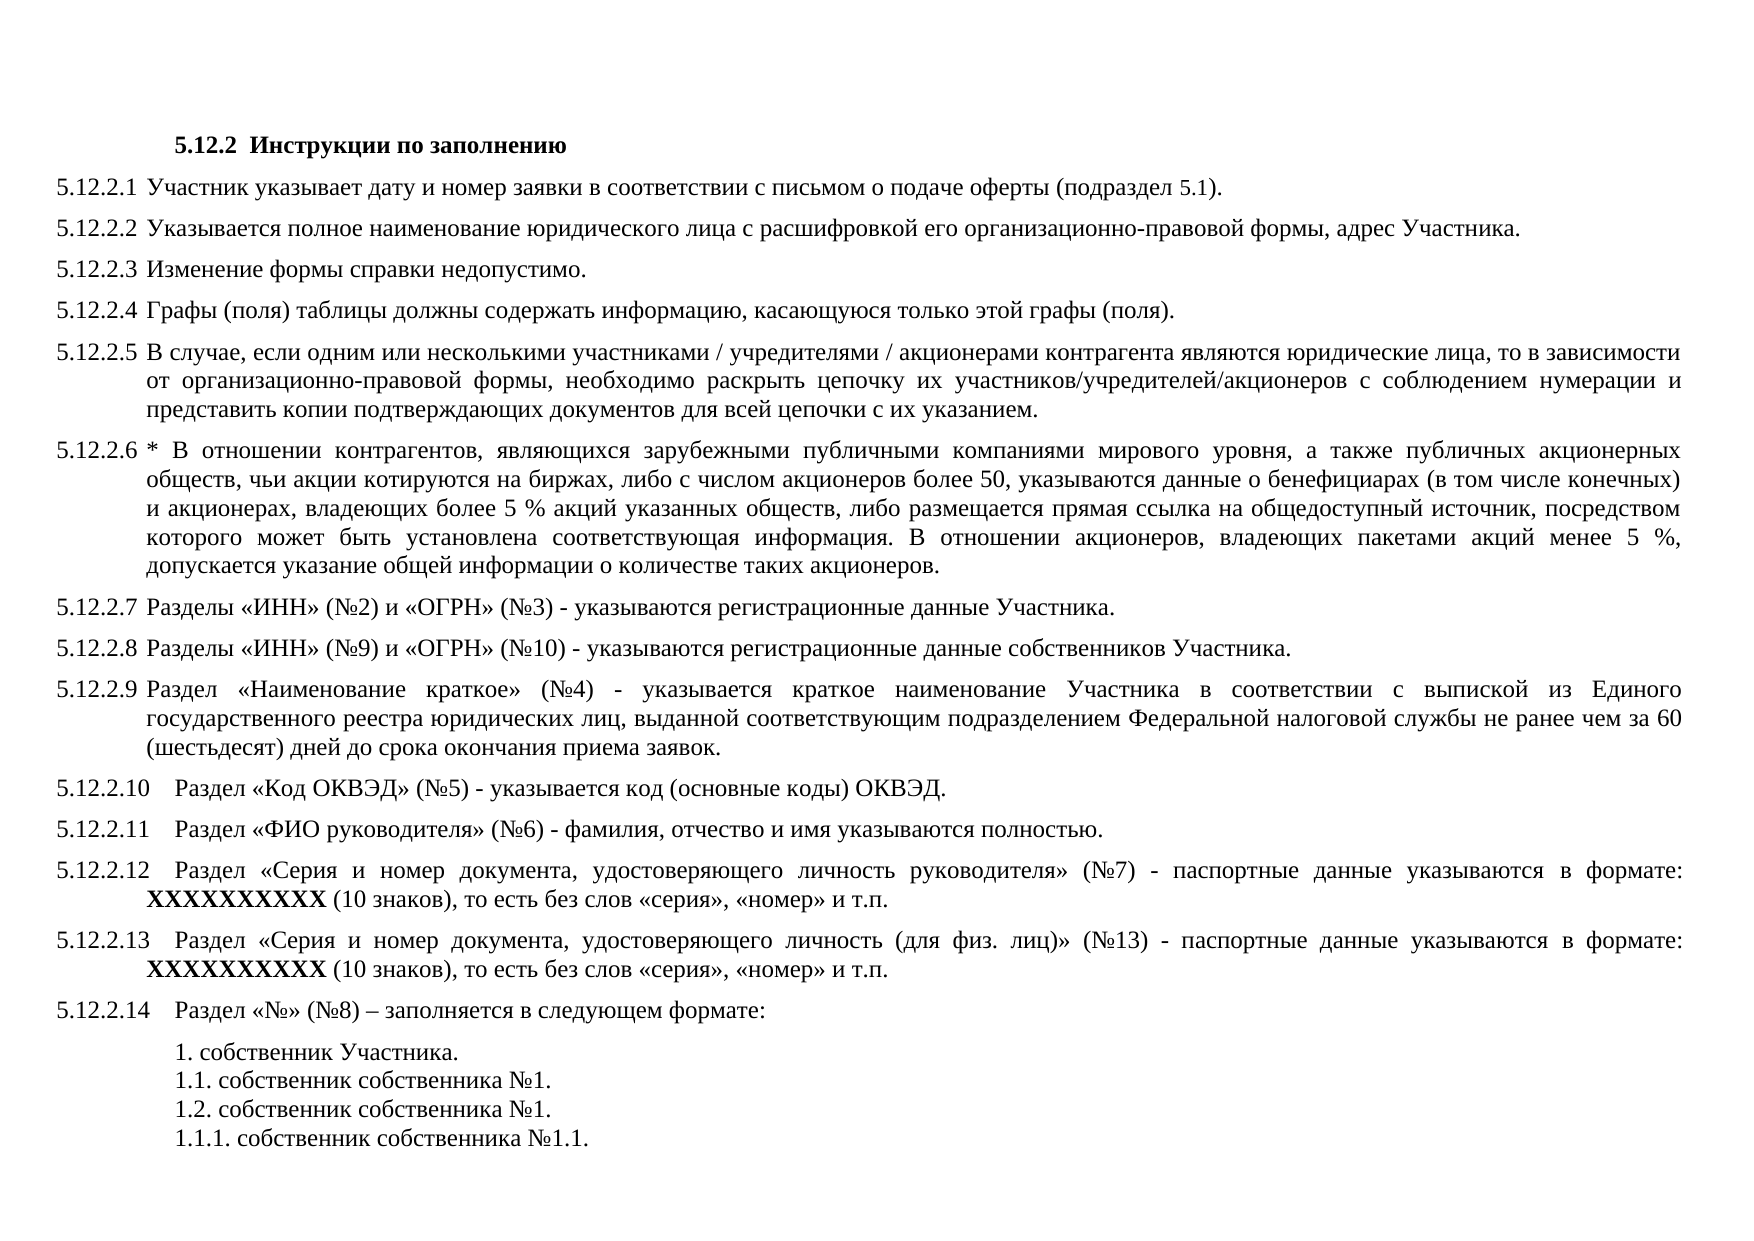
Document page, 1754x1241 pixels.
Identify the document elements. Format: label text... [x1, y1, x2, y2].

text 1.1.1. собственник собственника №1.1. [56, 1123, 1683, 1152]
text 1.2. собственник собственника №1. [56, 1094, 1683, 1123]
list Графы (поля) таблицы должны содержать информацию, касающуюся только этой графы (поля). [56, 296, 1683, 324]
list * В отношении контрагентов, являющихся зарубежными публичными компаниями мирового уровня, а также публичных акционерных обществ, чьи акции котируются на биржах, либо с числом акционеров более 50, указываются данные о бенефициарах (в том числе конечных) и акционерах, владеющих более 5 % акций указанных обществ, либо размещается прямая ссылка на общедоступный источник, посредством которого может быть установлена соответствующая информация. В отношении акционеров, владеющих пакетами акций менее 5 %, допускается указание общей информации о количестве таких акционеров. [56, 436, 1683, 579]
text 1. собственник Участника. [56, 1037, 1683, 1066]
list Раздел «Серия и номер документа, удостоверяющего личность (для физ. лиц)» (№13) - паспортные данные указываются в формате: ХХХХХХХХХХ (10 знаков), то есть без слов «серия», «номер» и т.п. [56, 926, 1683, 983]
list Раздел «№» (№8) – заполняется в следующем формате: [56, 996, 1683, 1024]
list Раздел «Серия и номер документа, удостоверяющего личность руководителя» (№7) - паспортные данные указываются в формате: ХХХХХХХХХХ (10 знаков), то есть без слов «серия», «номер» и т.п. [56, 856, 1683, 913]
list Участник указывает дату и номер заявки в соответствии с письмом о подаче оферты (подраздел 5.1). [56, 172, 1683, 201]
list Раздел «Код ОКВЭД» (№5) - указывается код (основные коды) ОКВЭД. [56, 773, 1683, 802]
list Изменение формы справки недопустимо. [56, 254, 1683, 283]
subtitle Инструкции по заполнению [174, 131, 1683, 159]
list Разделы «ИНН» (№2) и «ОГРН» (№3) - указываются регистрационные данные Участника. [56, 592, 1683, 621]
list Указывается полное наименование юридического лица с расшифровкой его организационно-правовой формы, адрес Участника. [56, 213, 1683, 242]
list Разделы «ИНН» (№9) и «ОГРН» (№10) - указываются регистрационные данные собственников Участника. [56, 633, 1683, 662]
list В случае, если одним или несколькими участниками / учредителями / акционерами контрагента являются юридические лица, то в зависимости от организационно-правовой формы, необходимо раскрыть цепочку их участников/учредителей/акционеров с соблюдением нумерации и представить копии подтверждающих документов для всей цепочки с их указанием. [56, 337, 1683, 423]
text 1.1. собственник собственника №1. [56, 1066, 1683, 1094]
list Раздел «ФИО руководителя» (№6) - фамилия, отчество и имя указываются полностью. [56, 814, 1683, 843]
list Раздел «Наименование краткое» (№4) - указывается краткое наименование Участника в соответствии с выпиской из Единого государственного реестра юридических лиц, выданной соответствующим подразделением Федеральной налоговой службы не ранее чем за 60 (шестьдесят) дней до срока окончания приема заявок. [56, 674, 1683, 761]
